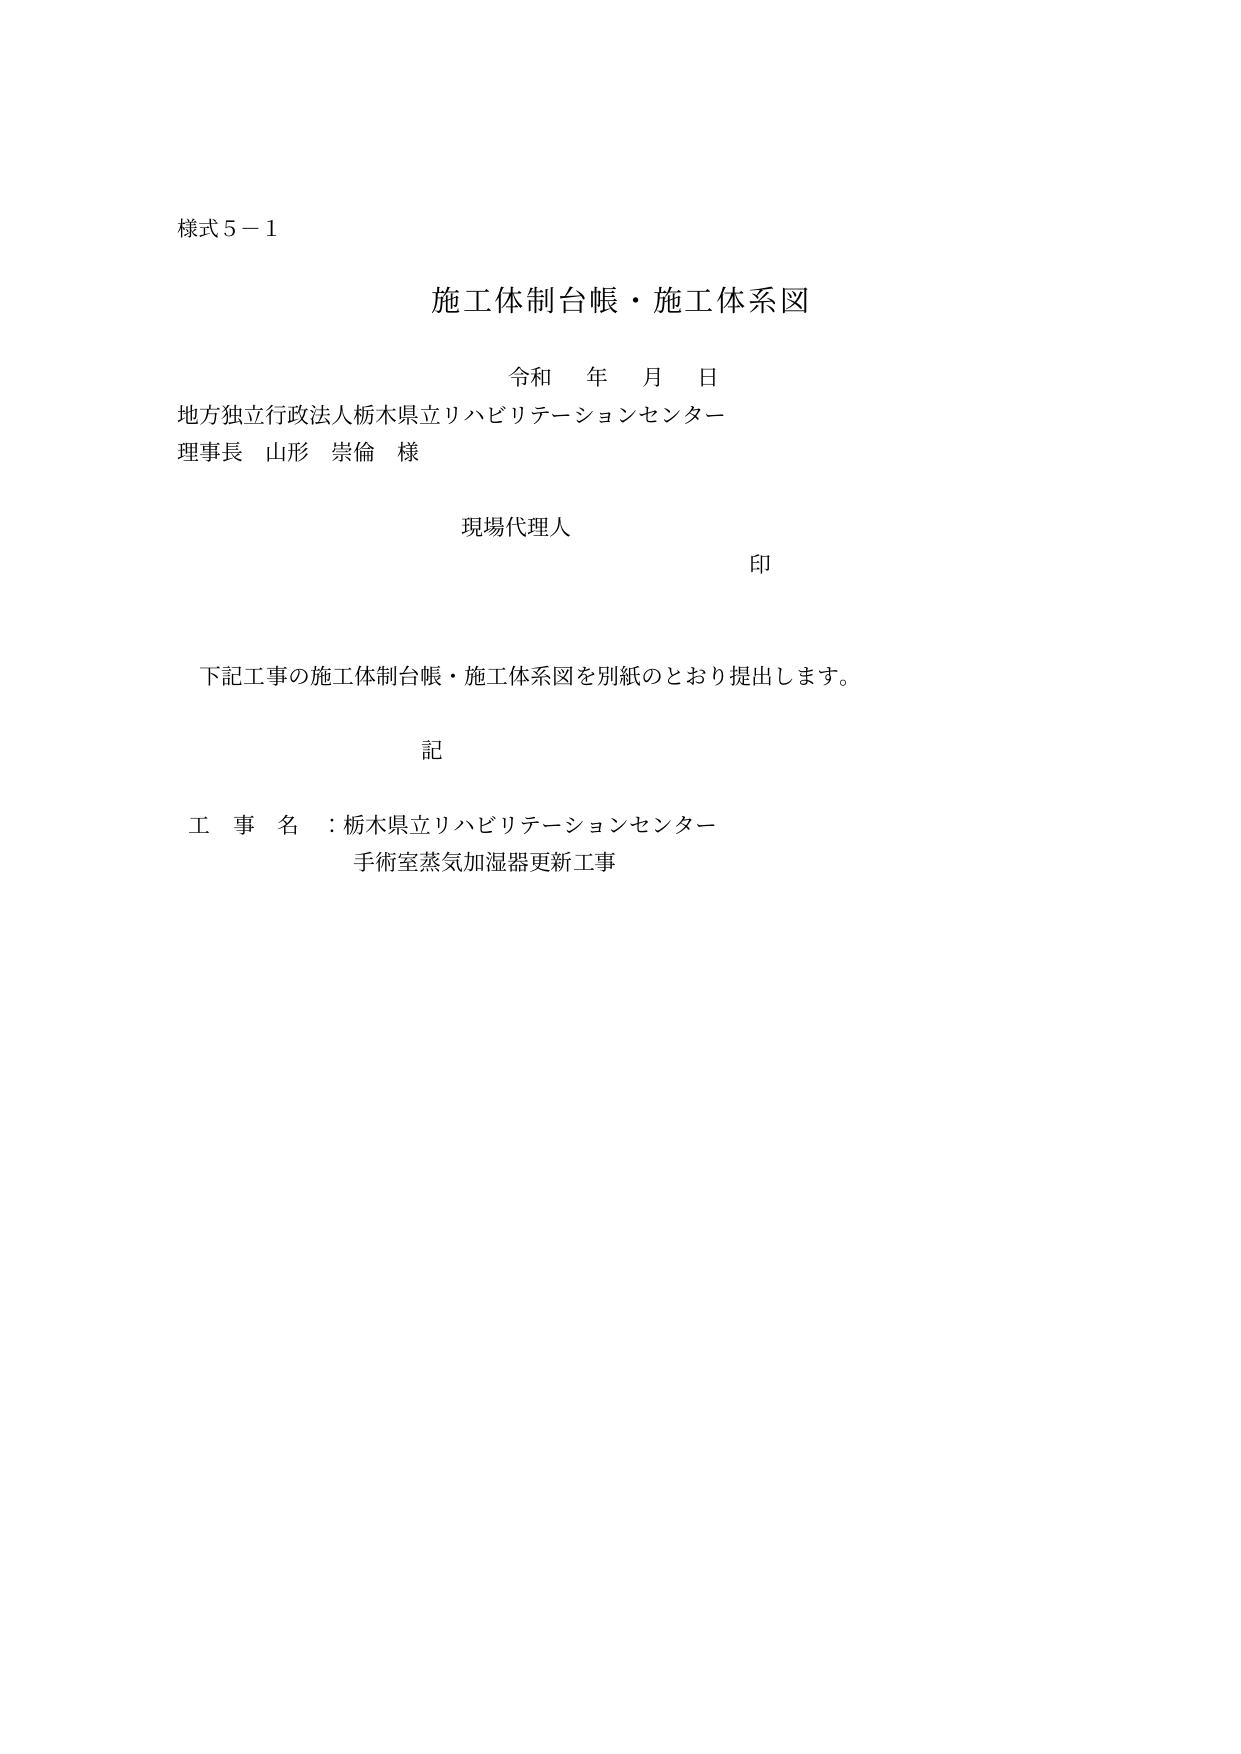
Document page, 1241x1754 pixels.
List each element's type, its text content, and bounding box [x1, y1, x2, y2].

text 記 [177, 729, 1063, 766]
text 令和 年 月 日 [177, 356, 1063, 393]
text 工 事 名 ：栃木県立リハビリテーションセンター [177, 803, 1063, 841]
text 様式５－１ [177, 207, 1063, 244]
text 下記工事の施工体制台帳・施工体系図を別紙のとおり提出します。 [177, 654, 1063, 692]
text 地方独立行政法人栃木県立リハビリテーションセンター [177, 393, 1063, 431]
text 印 [177, 542, 1063, 580]
text 手術室蒸気加湿器更新工事 [177, 841, 1063, 878]
text 施工体制台帳・施工体系図 [177, 281, 1063, 319]
text 理事長 山形 崇倫 様 [177, 431, 1063, 468]
text 現場代理人 [177, 505, 1063, 542]
